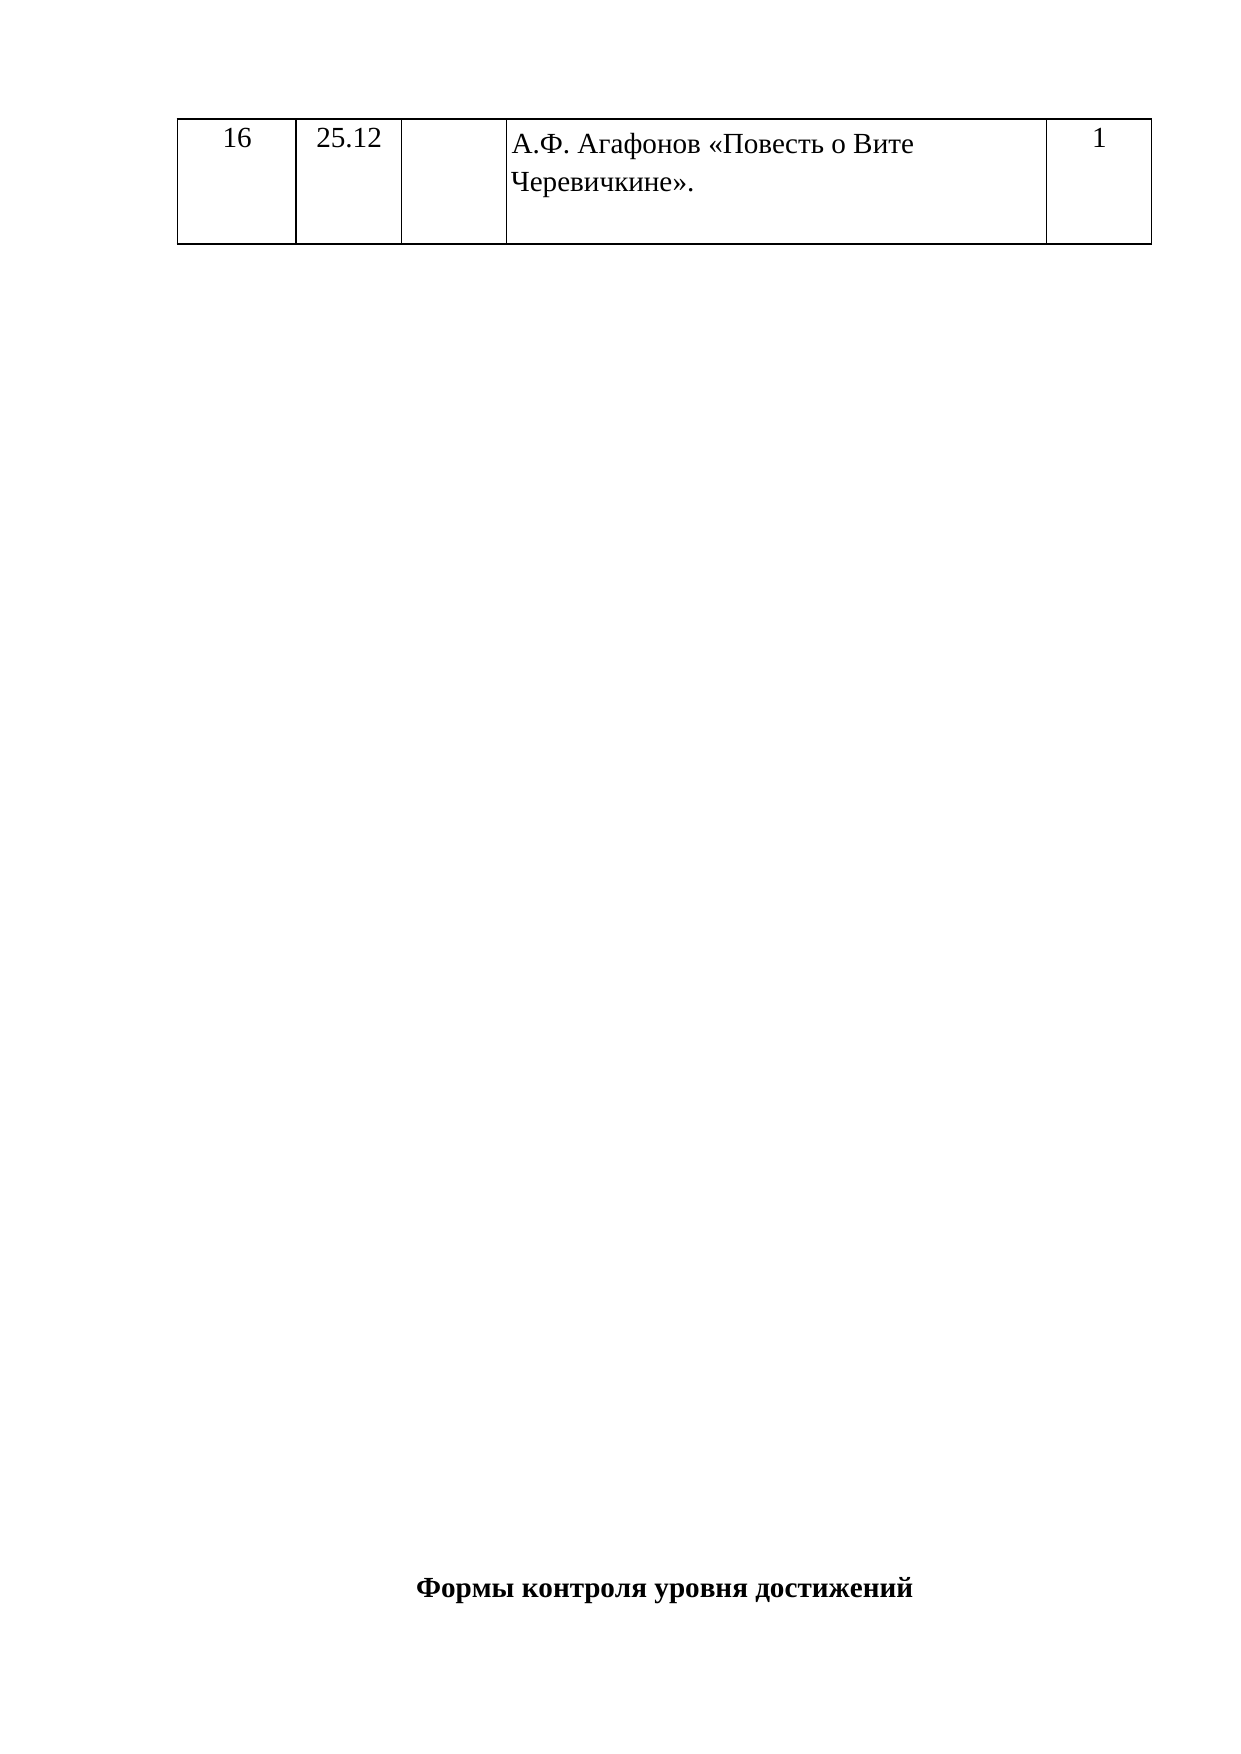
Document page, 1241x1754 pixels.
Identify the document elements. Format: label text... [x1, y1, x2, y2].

table_cell А.Ф. Агафонов «Повесть о Вите Черевичкине». [507, 120, 1046, 243]
table_cell 16 [178, 120, 295, 243]
text Формы контроля уровня достижений [177, 1570, 1152, 1603]
table_cell 1 [1047, 120, 1151, 243]
table_cell [402, 120, 506, 243]
table_cell 25.12 [297, 120, 401, 243]
